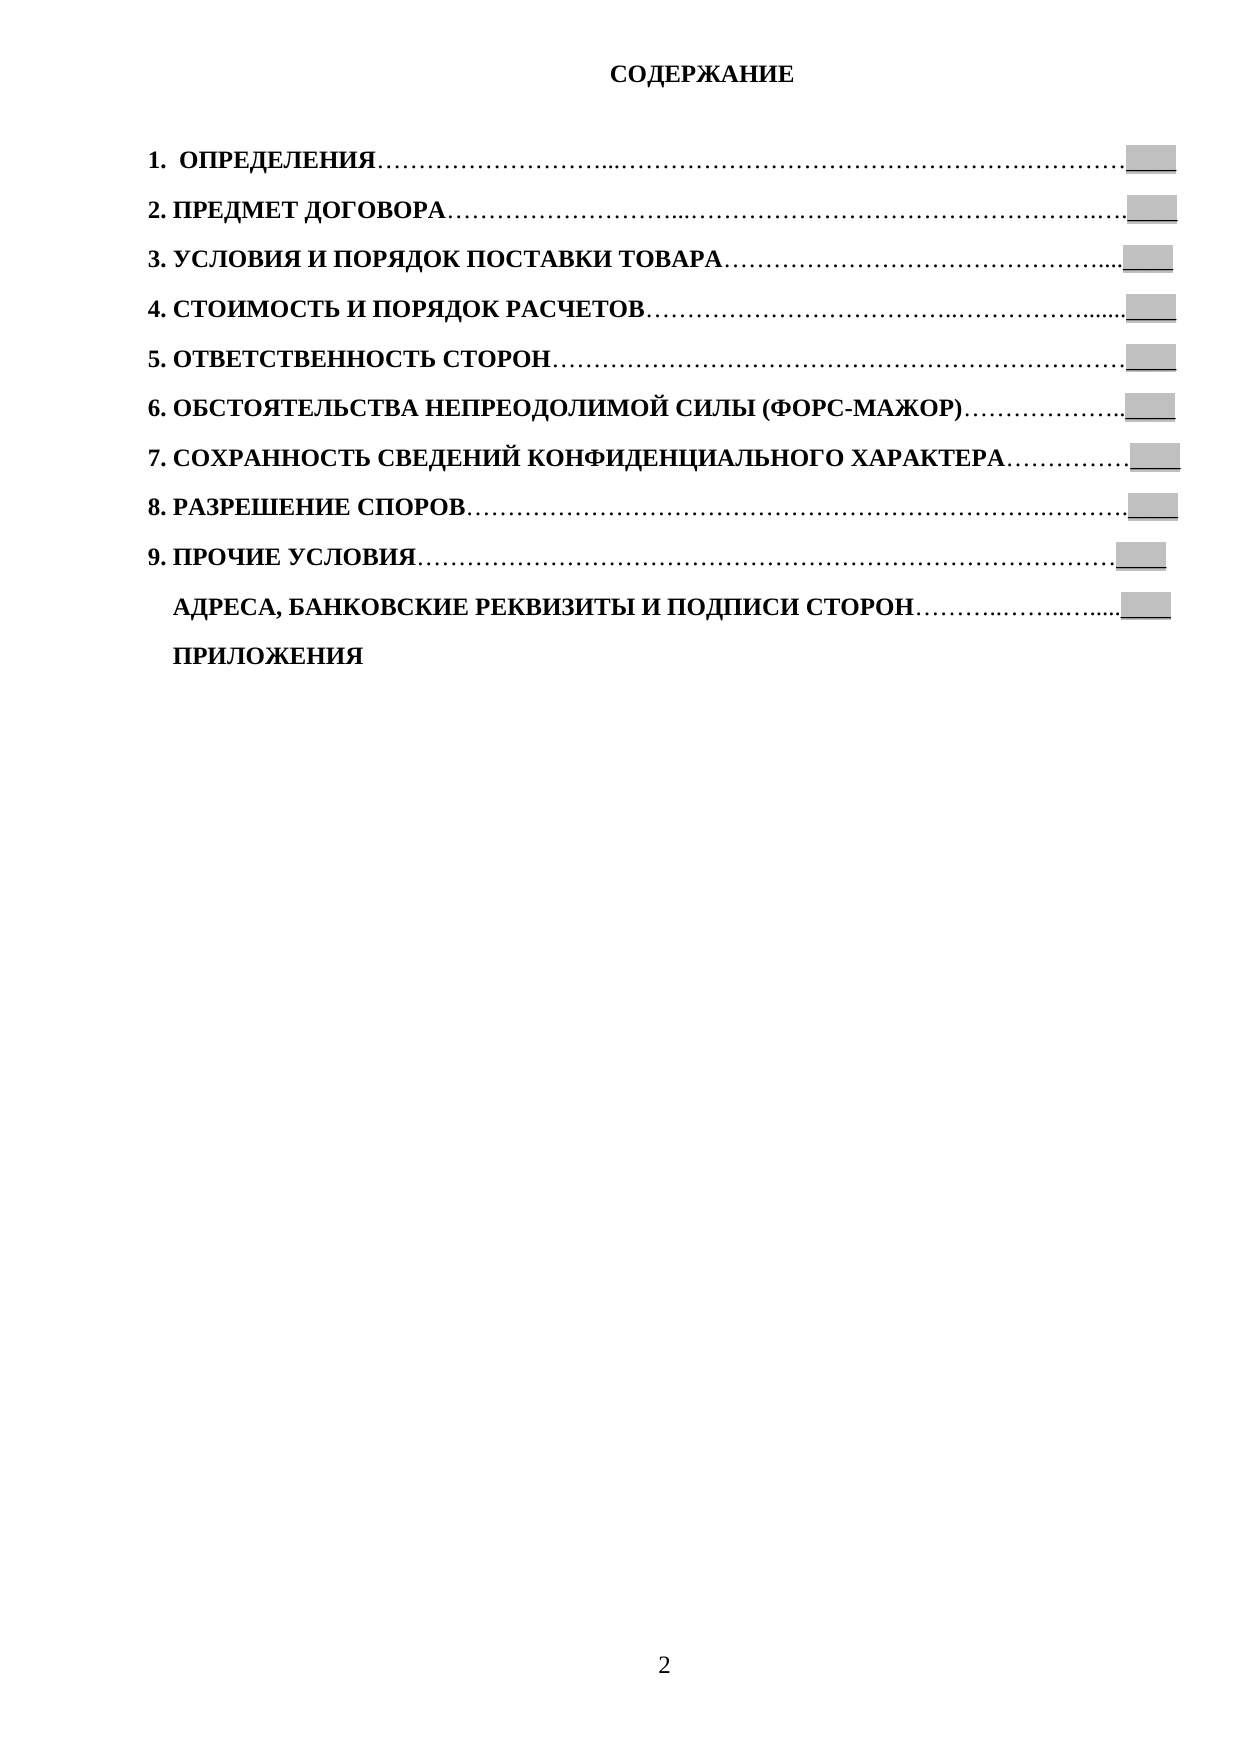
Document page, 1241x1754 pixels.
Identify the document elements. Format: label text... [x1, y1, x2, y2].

text 7. СОХРАННОСТЬ СВЕДЕНИЙ КОНФИДЕНЦИАЛЬНОГО ХАРАКТЕРА……………____ [148, 443, 1130, 472]
text 9. ПРОЧИЕ УСЛОВИЯ…………………………………………………………………………____ [148, 542, 1116, 571]
text СОДЕРЖАНИЕ [148, 59, 1181, 88]
text 2. ПРЕДМЕТ ДОГОВОРА………………………...………………………………………….….____ [148, 195, 1127, 224]
text 1. ОПРЕДЕЛЕНИЯ………………………...………………………………………….…………____ [148, 145, 1126, 174]
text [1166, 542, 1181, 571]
text 6. ОБСТОЯТЕЛЬСТВА НЕПРЕОДОЛИМОЙ СИЛЫ (ФОРС-МАЖОР)………………..____ [148, 393, 1125, 422]
text ПРИЛОЖЕНИЯ [148, 641, 1181, 670]
text 8. РАЗРЕШЕНИЕ СПОРОВ…………………………………………………………….……….____ [148, 492, 1181, 521]
text АДРЕСА, БАНКОВСКИЕ РЕКВИЗИТЫ И ПОДПИСИ СТОРОН………..……..….....____ [148, 592, 1121, 620]
text 5. ОТВЕТСТВЕННОСТЬ СТОРОН……………………………………………………………____ [148, 344, 1126, 372]
text 3. УСЛОВИЯ И ПОРЯДОК ПОСТАВКИ ТОВАРА………………………………………....____ [148, 244, 1181, 273]
text 4. СТОИМОСТЬ И ПОРЯДОК РАСЧЕТОВ………………………………..…………….......____ [148, 294, 1126, 323]
